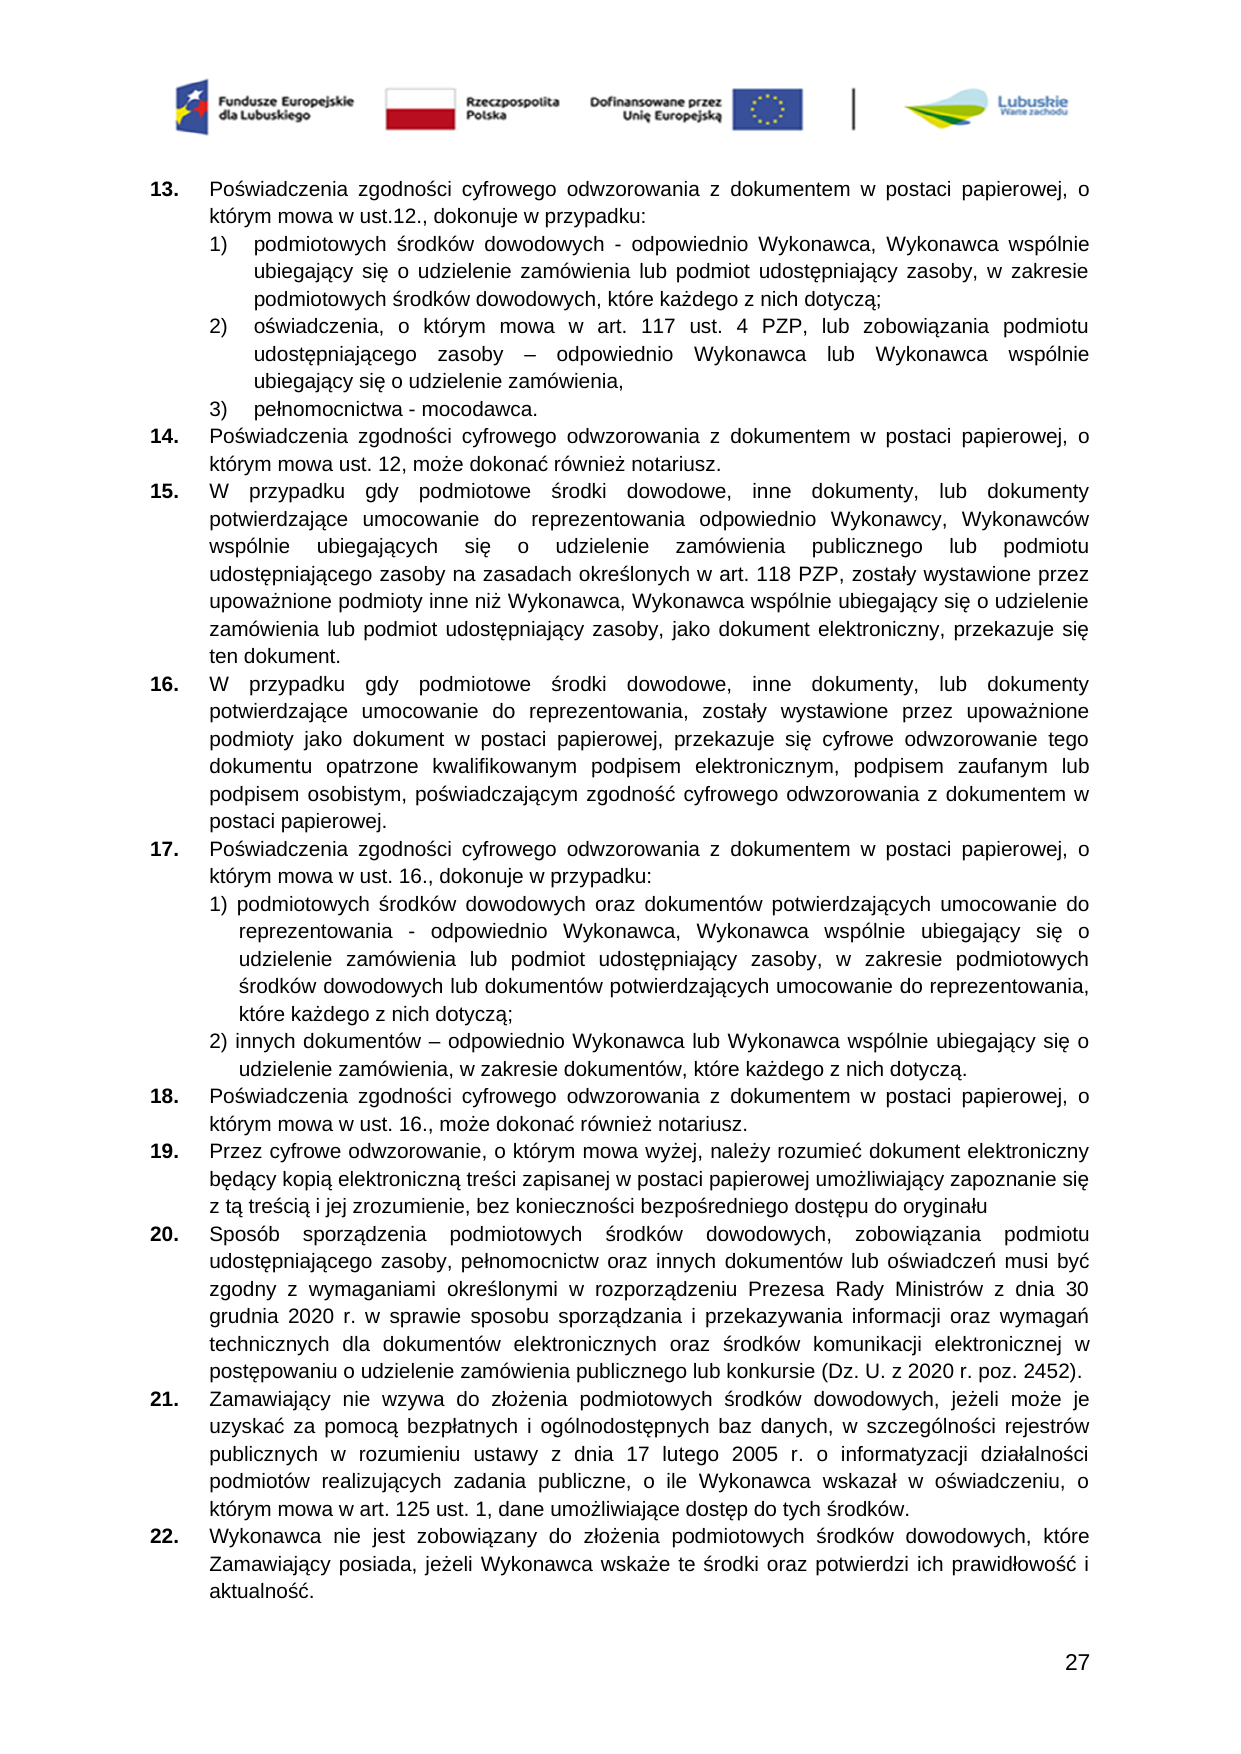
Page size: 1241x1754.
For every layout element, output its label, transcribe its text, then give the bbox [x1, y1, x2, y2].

list 2) oświadczenia, o którym mowa w art. 117 ust. 4 PZP, lub zobowiązania podmiotu udostępniającego zasoby – odpowiednio Wykonawca lub Wykonawca wspólnie ubiegający się o udzielenie zamówienia, [209, 314, 1090, 393]
list W przypadku gdy podmiotowe środki dowodowe, inne dokumenty, lub dokumenty potwierdzające umocowanie do reprezentowania odpowiednio Wykonawcy, Wykonawców wspólnie ubiegających się o udzielenie zamówienia publicznego lub podmiotu udostępniającego zasoby na zasadach określonych w art. 118 PZP, zostały wystawione przez upoważnione podmioty inne niż Wykonawca, Wykonawca wspólnie ubiegający się o udzielenie zamówienia lub podmiot udostępniający zasoby, jako dokument elektroniczny, przekazuje się ten dokument. [150, 479, 1090, 668]
list Sposób sporządzenia podmiotowych środków dowodowych, zobowiązania podmiotu udostępniającego zasoby, pełnomocnictw oraz innych dokumentów lub oświadczeń musi być zgodny z wymaganiami określonymi w rozporządzeniu Prezesa Rady Ministrów z dnia 30 grudnia 2020 r. w sprawie sposobu sporządzania i przekazywania informacji oraz wymagań technicznych dla dokumentów elektronicznych oraz środków komunikacji elektronicznej w postępowaniu o udzielenie zamówienia publicznego lub konkursie (Dz. U. z 2020 r. poz. 2452). [150, 1222, 1090, 1383]
list Przez cyfrowe odwzorowanie, o którym mowa wyżej, należy rozumieć dokument elektroniczny będący kopią elektroniczną treści zapisanej w postaci papierowej umożliwiający zapoznanie się z tą treścią i jej zrozumienie, bez konieczności bezpośredniego dostępu do oryginału [150, 1139, 1090, 1218]
list W przypadku gdy podmiotowe środki dowodowe, inne dokumenty, lub dokumenty potwierdzające umocowanie do reprezentowania, zostały wystawione przez upoważnione podmioty jako dokument w postaci papierowej, przekazuje się cyfrowe odwzorowanie tego dokumentu opatrzone kwalifikowanym podpisem elektronicznym, podpisem zaufanym lub podpisem osobistym, poświadczającym zgodność cyfrowego odwzorowania z dokumentem w postaci papierowej. [150, 672, 1090, 833]
picture [150, 75, 1096, 141]
list Poświadczenia zgodności cyfrowego odwzorowania z dokumentem w postaci papierowej, o którym mowa w ust. 16., dokonuje w przypadku: [150, 837, 1090, 888]
list Poświadczenia zgodności cyfrowego odwzorowania z dokumentem w postaci papierowej, o którym mowa ust. 12, może dokonać również notariusz. [150, 424, 1090, 476]
list Poświadczenia zgodności cyfrowego odwzorowania z dokumentem w postaci papierowej, o którym mowa w ust. 16., może dokonać również notariusz. [150, 1084, 1090, 1136]
list Poświadczenia zgodności cyfrowego odwzorowania z dokumentem w postaci papierowej, o którym mowa w ust.12., dokonuje w przypadku: [150, 177, 1090, 228]
list Zamawiający nie wzywa do złożenia podmiotowych środków dowodowych, jeżeli może je uzyskać za pomocą bezpłatnych i ogólnodostępnych baz danych, w szczególności rejestrów publicznych w rozumieniu ustawy z dnia 17 lutego 2005 r. o informatyzacji działalności podmiotów realizujących zadania publiczne, o ile Wykonawca wskazał w oświadczeniu, o którym mowa w art. 125 ust. 1, dane umożliwiające dostęp do tych środków. [150, 1387, 1090, 1521]
list Wykonawca nie jest zobowiązany do złożenia podmiotowych środków dowodowych, które Zamawiający posiada, jeżeli Wykonawca wskaże te środki oraz potwierdzi ich prawidłowość i aktualność. [150, 1524, 1090, 1603]
list 1) podmiotowych środków dowodowych - odpowiednio Wykonawca, Wykonawca wspólnie ubiegający się o udzielenie zamówienia lub podmiot udostępniający zasoby, w zakresie podmiotowych środków dowodowych, które każdego z nich dotyczą; [209, 232, 1090, 311]
list 2) innych dokumentów – odpowiednio Wykonawca lub Wykonawca wspólnie ubiegający się o udzielenie zamówienia, w zakresie dokumentów, które każdego z nich dotyczą. [209, 1029, 1090, 1081]
list 3) pełnomocnictwa - mocodawca. [209, 397, 1090, 421]
list 1) podmiotowych środków dowodowych oraz dokumentów potwierdzających umocowanie do reprezentowania - odpowiednio Wykonawca, Wykonawca wspólnie ubiegający się o udzielenie zamówienia lub podmiot udostępniający zasoby, w zakresie podmiotowych środków dowodowych lub dokumentów potwierdzających umocowanie do reprezentowania, które każdego z nich dotyczą; [209, 892, 1090, 1026]
